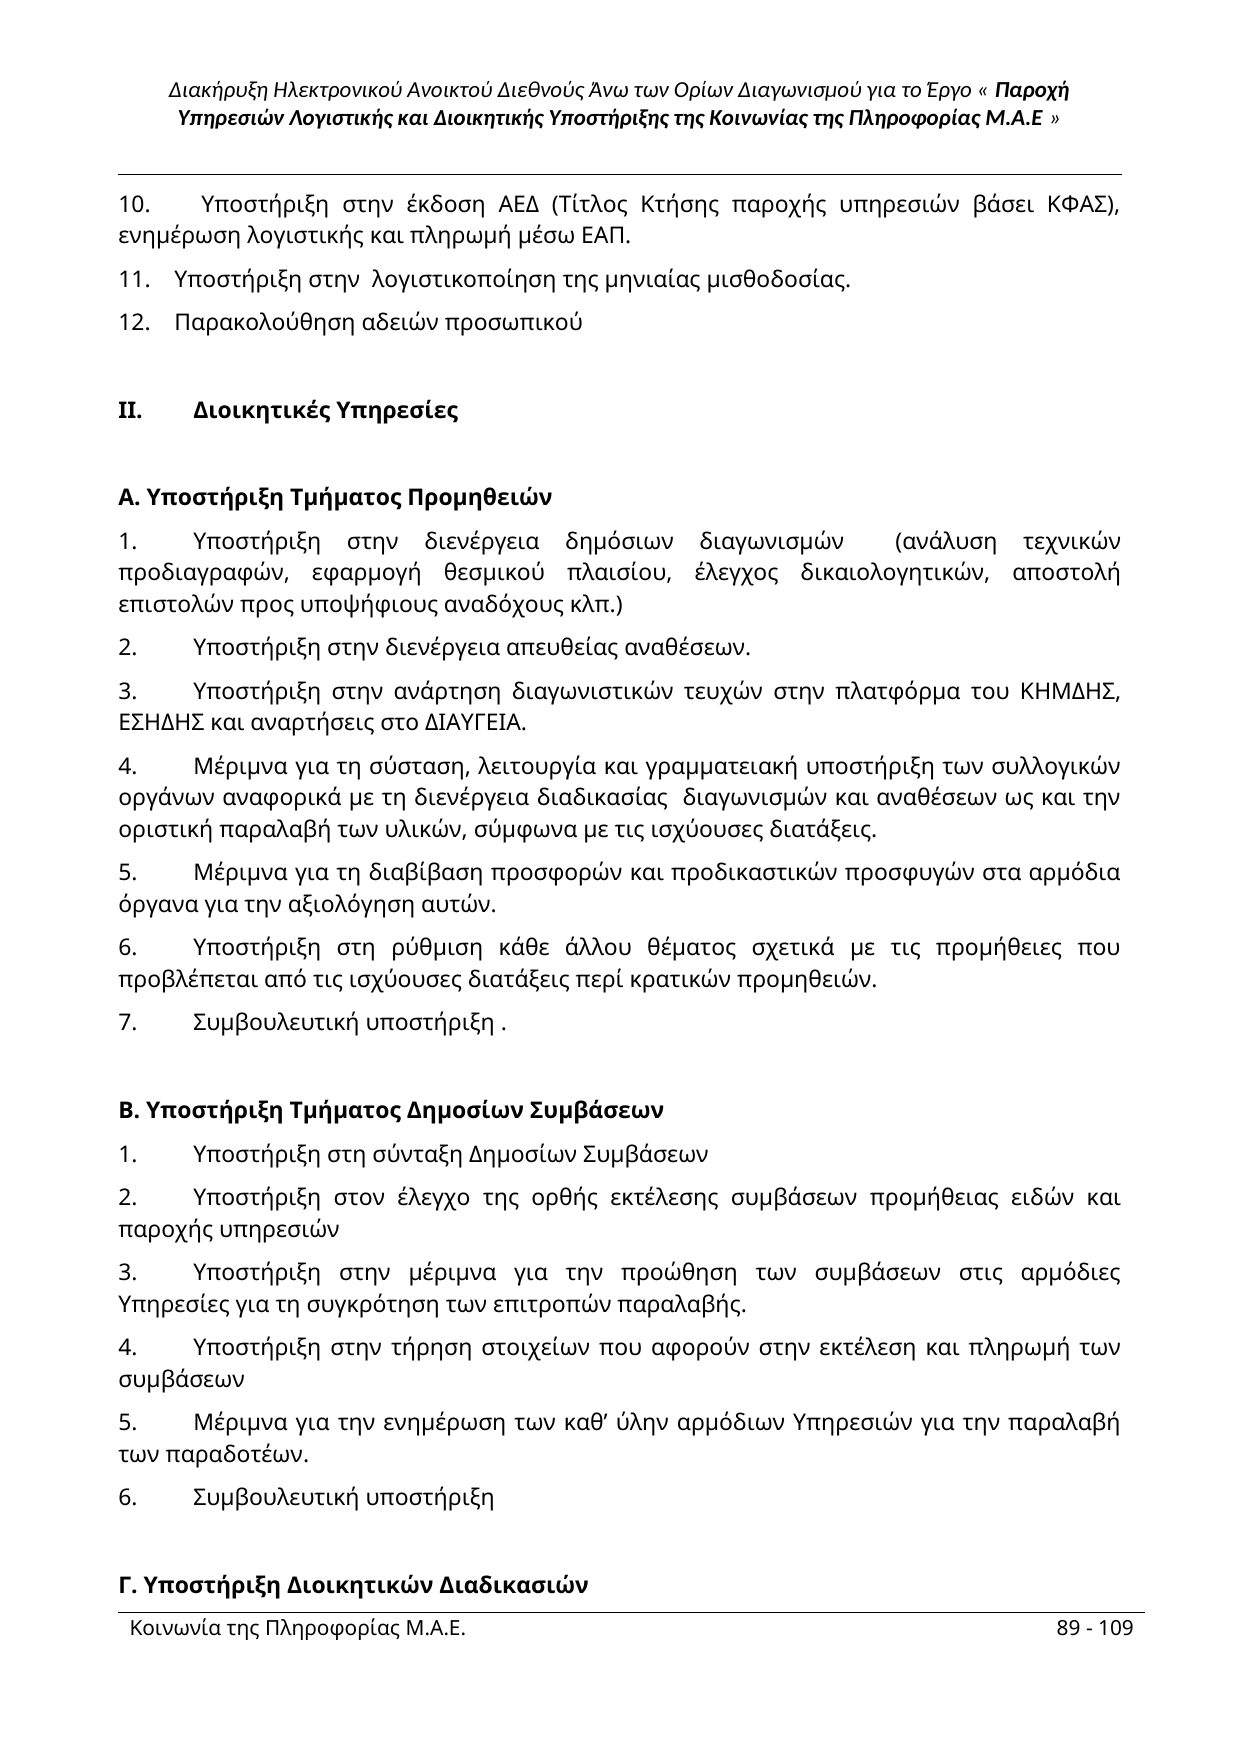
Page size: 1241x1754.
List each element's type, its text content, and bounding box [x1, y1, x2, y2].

text 10. Υποστήριξη στην έκδοση ΑΕΔ (Τίτλος Κτήσης παροχής υπηρεσιών βάσει ΚΦΑΣ), ενημέρωση λογιστικής και πληρωμή μέσω ΕΑΠ. [118, 188, 1122, 250]
text II. Διοικητικές Υπηρεσίες [118, 394, 1122, 425]
text 2. Υποστήριξη στην διενέργεια απευθείας αναθέσεων. [118, 631, 1122, 663]
text Β. Υποστήριξη Τμήματος Δημοσίων Συμβάσεων [118, 1094, 1122, 1125]
text 12. Παρακολούθηση αδειών προσωπικού [118, 306, 1122, 338]
text 3. Υποστήριξη στην μέριμνα για την προώθηση των συμβάσεων στις αρμόδιες Υπηρεσίες για τη συγκρότηση των επιτροπών παραλαβής. [118, 1256, 1122, 1319]
text 11. Υποστήριξη στην λογιστικοποίηση της μηνιαίας μισθοδοσίας. [118, 263, 1122, 294]
text 5. Μέριμνα για την ενημέρωση των καθ’ ύλην αρμόδιων Υπηρεσιών για την παραλαβή των παραδοτέων. [118, 1406, 1122, 1469]
text 6. Υποστήριξη στη ρύθμιση κάθε άλλου θέματος σχετικά με τις προμήθειες που προβλέπεται από τις ισχύουσες διατάξεις περί κρατικών προμηθειών. [118, 931, 1122, 994]
text 2. Υποστήριξη στον έλεγχο της ορθής εκτέλεσης συμβάσεων προμήθειας ειδών και παροχής υπηρεσιών [118, 1181, 1122, 1244]
text 7. Συμβουλευτική υποστήριξη . [118, 1006, 1122, 1038]
text Α. Υποστήριξη Τμήματος Προμηθειών [118, 481, 1122, 513]
text 4. Υποστήριξη στην τήρηση στοιχείων που αφορούν στην εκτέλεση και πληρωμή των συμβάσεων [118, 1331, 1122, 1394]
text 1. Υποστήριξη στη σύνταξη Δημοσίων Συμβάσεων [118, 1138, 1122, 1169]
text 4. Μέριμνα για τη σύσταση, λειτουργία και γραμματειακή υποστήριξη των συλλογικών οργάνων αναφορικά με τη διενέργεια διαδικασίας διαγωνισμών και αναθέσεων ως και την οριστική παραλαβή των υλικών, σύμφωνα με τις ισχύουσες διατάξεις. [118, 750, 1122, 844]
text 1. Υποστήριξη στην διενέργεια δημόσιων διαγωνισμών (ανάλυση τεχνικών προδιαγραφών, εφαρμογή θεσμικού πλαισίου, έλεγχος δικαιολογητικών, αποστολή επιστολών προς υποψήφιους αναδόχους κλπ.) [118, 525, 1122, 619]
text 5. Μέριμνα για τη διαβίβαση προσφορών και προδικαστικών προσφυγών στα αρμόδια όργανα για την αξιολόγηση αυτών. [118, 856, 1122, 919]
text 3. Υποστήριξη στην ανάρτηση διαγωνιστικών τευχών στην πλατφόρμα του ΚΗΜΔΗΣ, ΕΣΗΔΗΣ και αναρτήσεις στο ΔΙΑΥΓΕΙΑ. [118, 675, 1122, 738]
text 6. Συμβουλευτική υποστήριξη [118, 1481, 1122, 1513]
text Γ. Υποστήριξη Διοικητικών Διαδικασιών [118, 1569, 1122, 1600]
